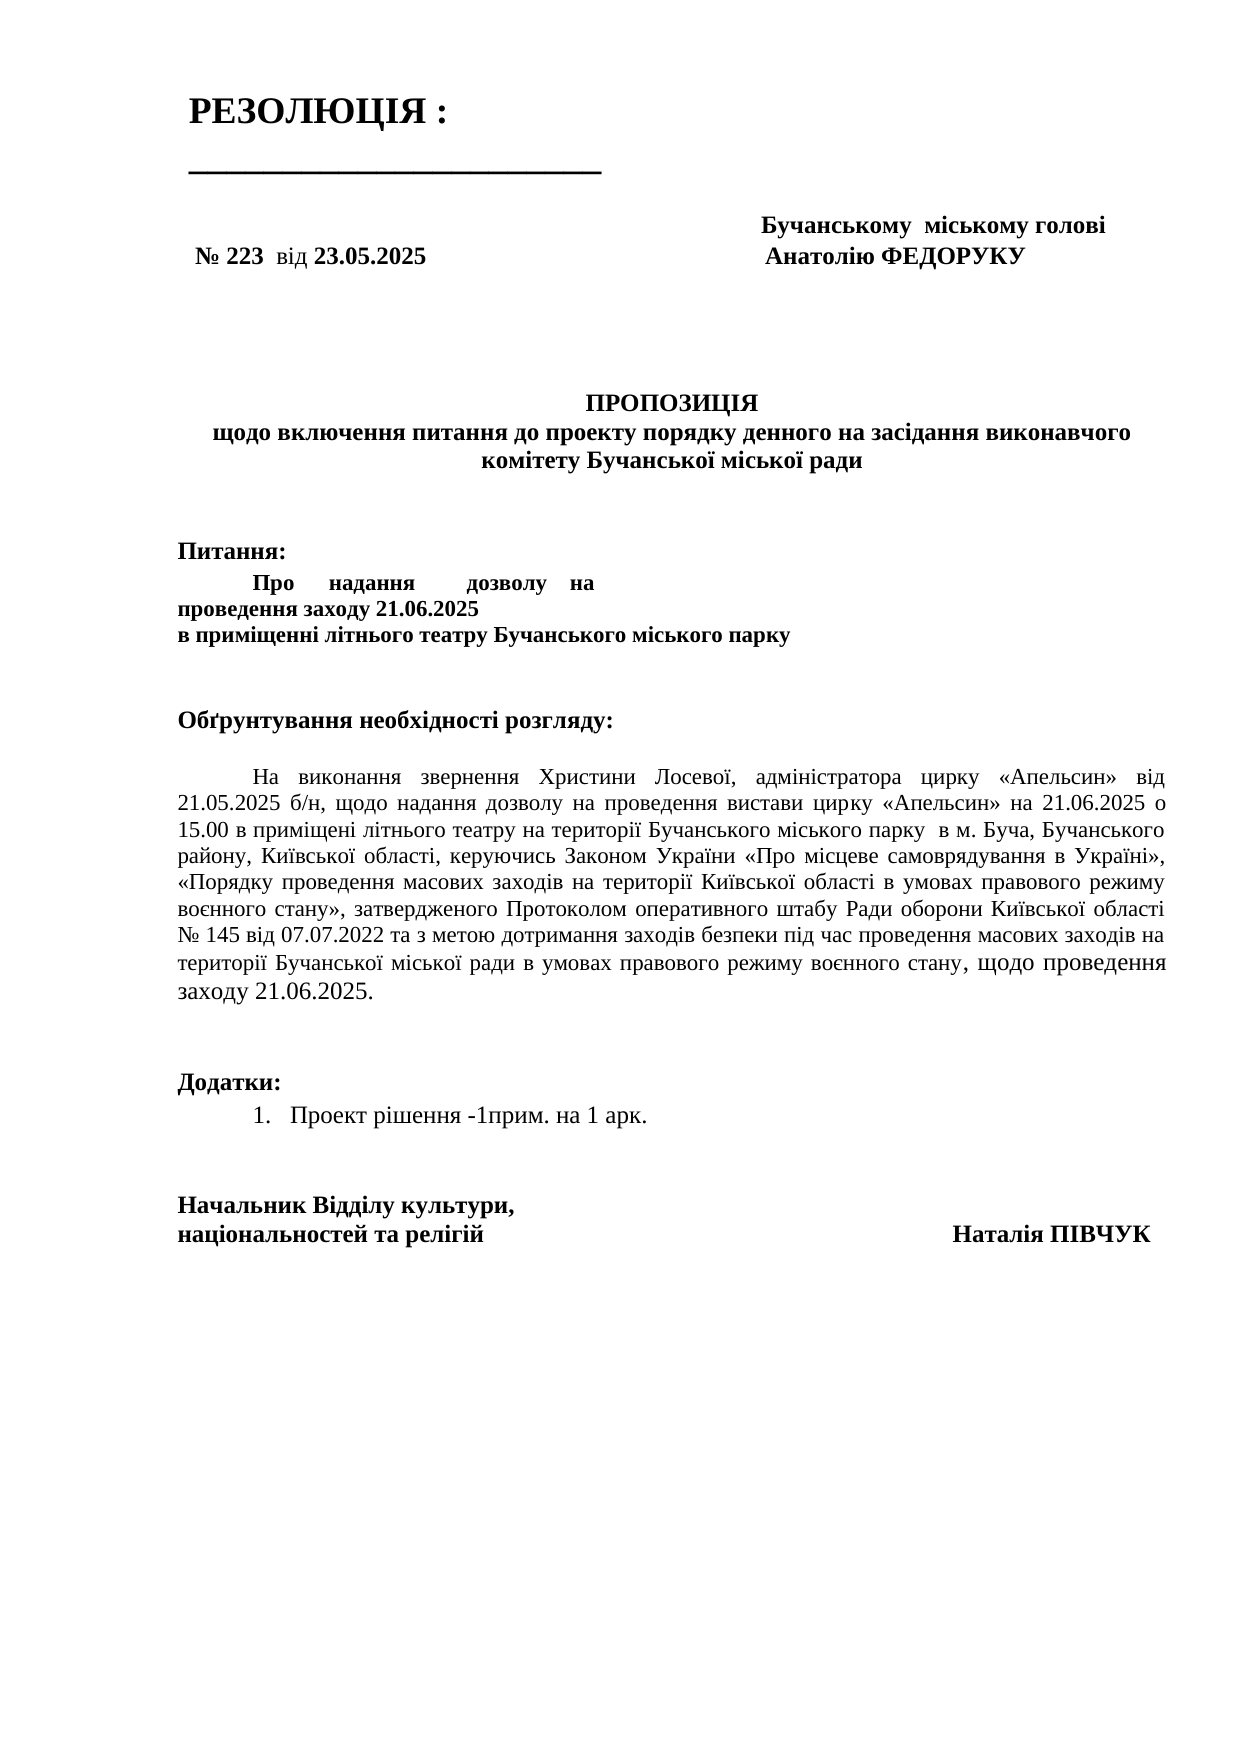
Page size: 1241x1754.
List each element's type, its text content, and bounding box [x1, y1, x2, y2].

text проведення заходу 21.06.2025 [177, 595, 1167, 622]
text Обґрунтування необхідності розгляду: [177, 705, 1167, 734]
list Проект рішення -1прим. на 1 арк. [252, 1100, 1164, 1128]
text Питання: [177, 536, 1164, 564]
text Начальник Відділу культури, [177, 1190, 1167, 1219]
text національностей та релігій Наталія ПІВЧУК [177, 1219, 1167, 1248]
text ПРОПОЗИЦІЯ [177, 388, 1167, 417]
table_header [750, 89, 1207, 302]
text На виконання звернення Христини Лосевої, адміністратора цирку «Апельсин» від 21.05.2025 б/н, щодо надання дозволу на проведення вистави цирку «Апельсин» на 21.06.2025 о 15.00 в приміщені літнього театру на території Бучанського міського парку в м. Буча, Бучанського району, Київської області, керуючись Законом України «Про місцеве самоврядування в Україні», «Порядку проведення масових заходів на території Київської області в умовах правового режиму воєнного стану», затвердженого Протоколом оперативного штабу Ради оборони Київської області № 145 від 07.07.2022 та з метою дотримання заходів безпеки під час проведення масових заходів на території Бучанської міської ради в умовах правового режиму воєнного стану, щодо проведення заходу 21.06.2025. [177, 763, 1167, 1005]
text в приміщенні літнього театру Бучанського міського парку [177, 622, 1167, 648]
text щодо включення питання до проекту порядку денного на засідання виконавчого комітету Бучанської міської ради [177, 417, 1167, 474]
text Про надання дозволу на [177, 569, 1167, 595]
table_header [177, 89, 749, 302]
text Додатки: [177, 1067, 1164, 1095]
